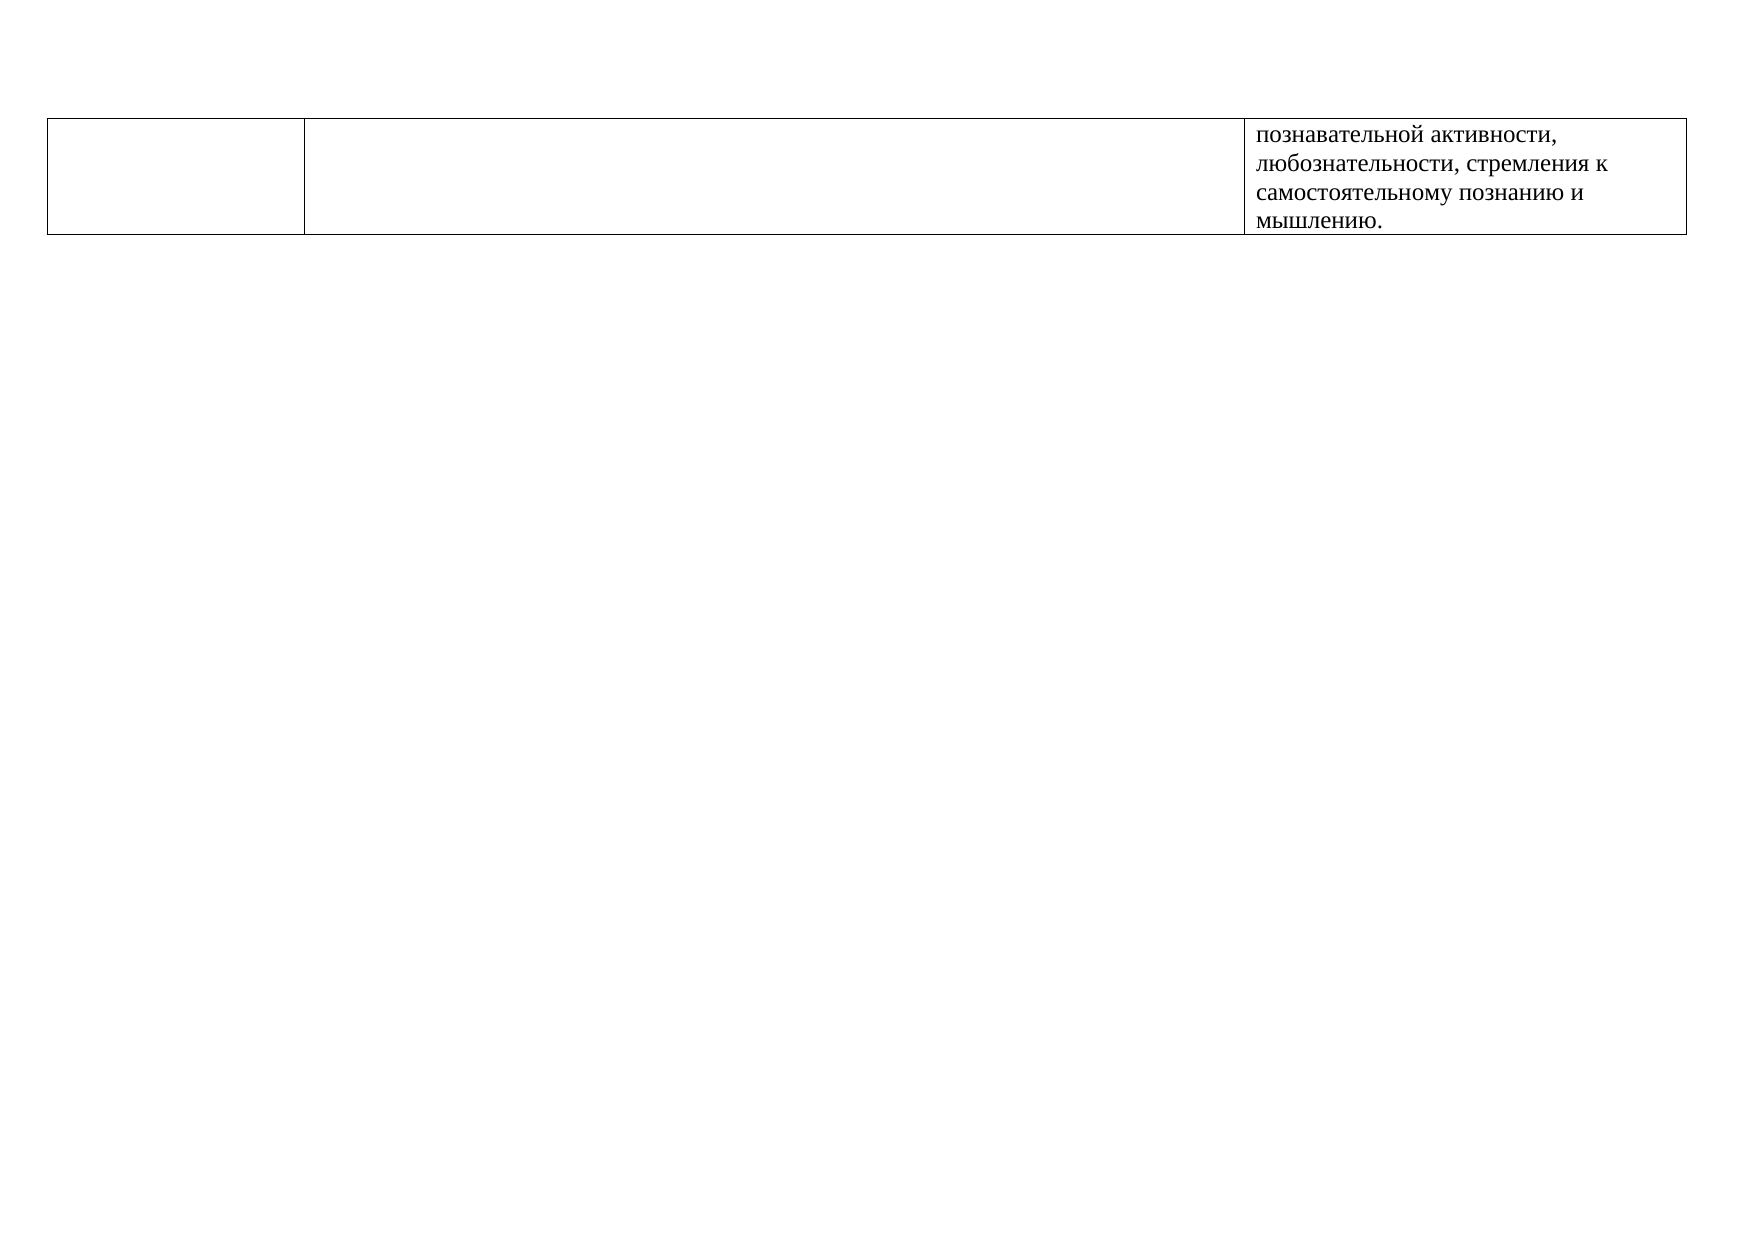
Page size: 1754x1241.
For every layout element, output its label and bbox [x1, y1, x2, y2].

table_cell [48, 119, 304, 234]
table_cell [1245, 119, 1686, 234]
table_cell [305, 119, 1244, 234]
